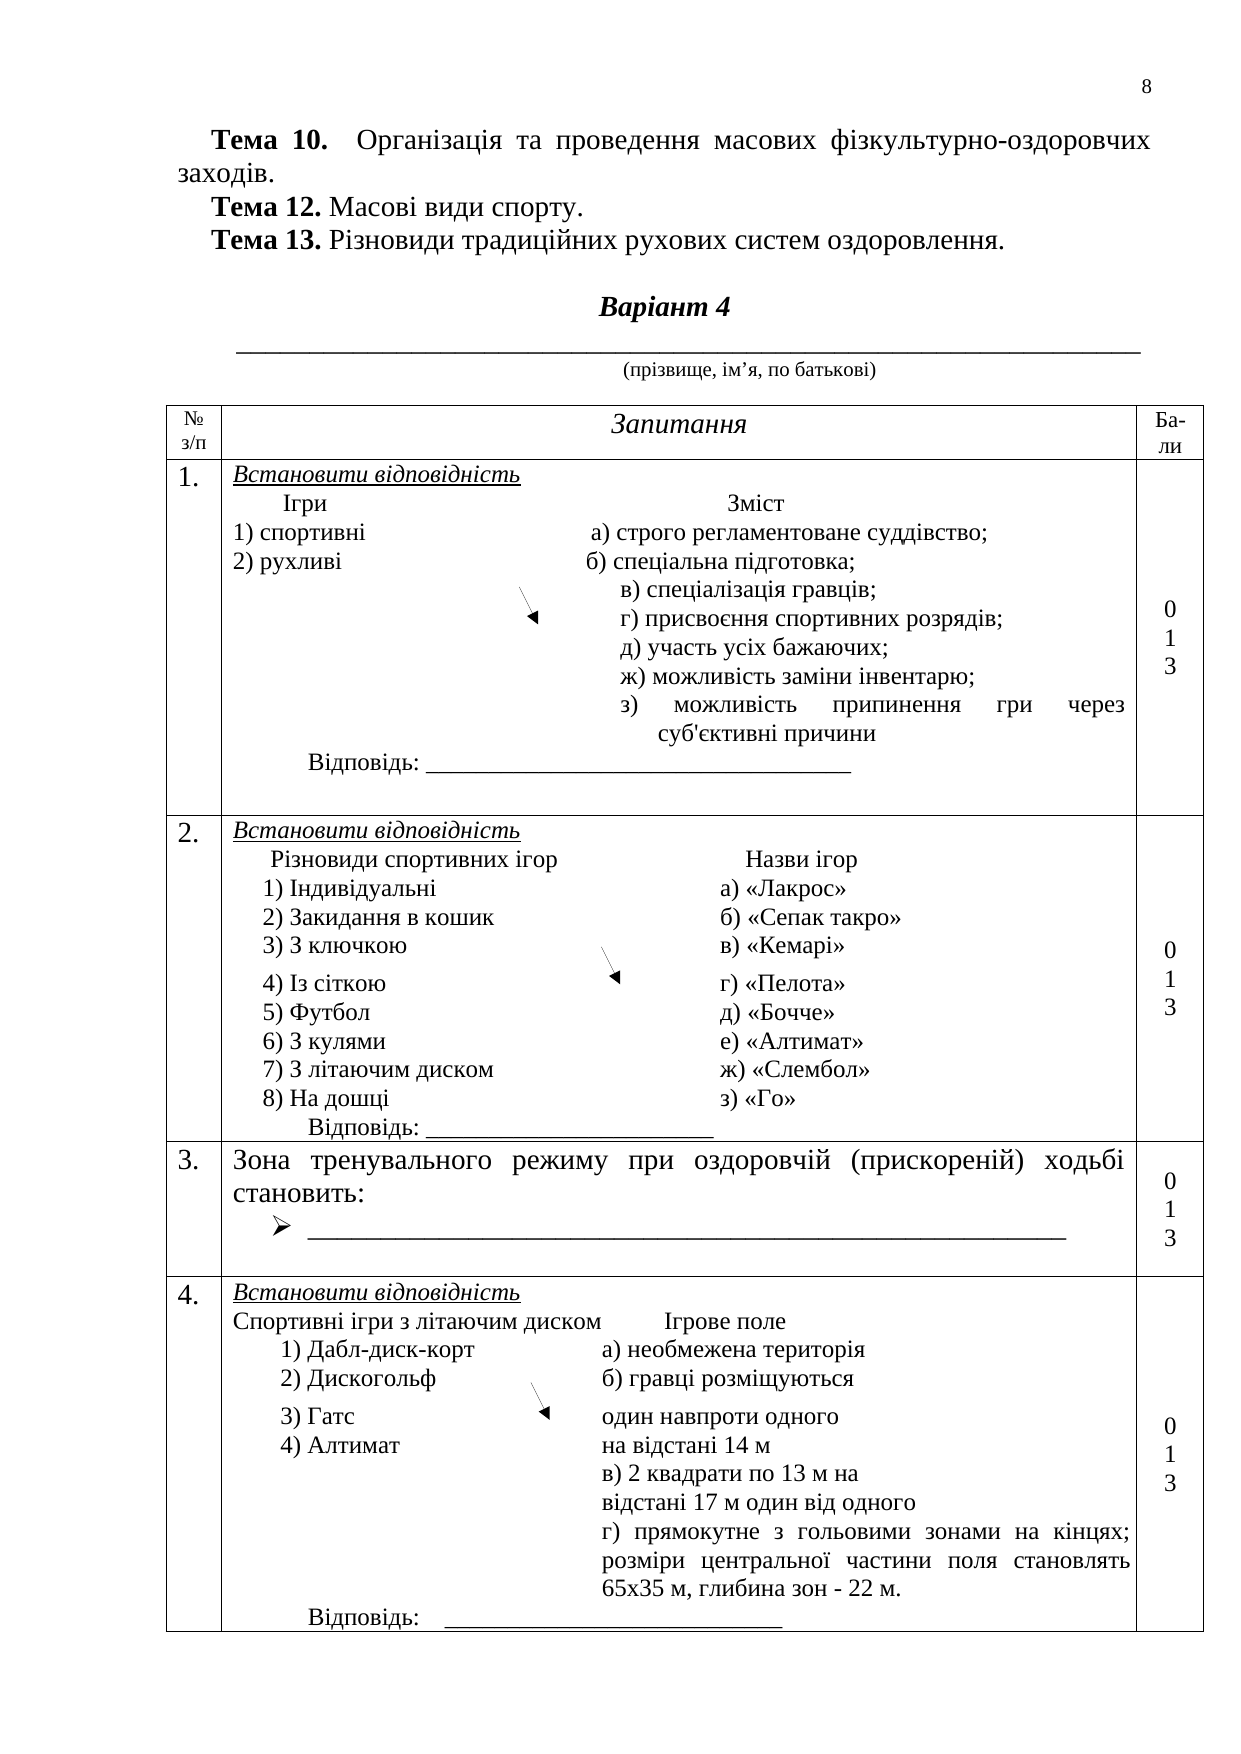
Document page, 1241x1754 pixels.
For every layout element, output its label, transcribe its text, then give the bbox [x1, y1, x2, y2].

table_cell [167, 816, 221, 1141]
table_cell [167, 460, 221, 814]
text Тема 12. Масові види спорту. [177, 189, 1152, 222]
table_cell Встановити відповідність Спортивні ігри з літаючим диском Ігрове поле Відповідь: ___________________________ [222, 1277, 1136, 1631]
table_cell Встановити відповідність Різновиди спортивних ігор Назви ігор Відповідь: _______________________ [222, 816, 1136, 1141]
text Варіант 4 [177, 289, 1152, 323]
table_header Запитання [222, 406, 1136, 458]
table_cell [167, 1142, 221, 1276]
table_header Ба-ли [1137, 406, 1203, 458]
table_cell 0 1 3 [1137, 1142, 1203, 1276]
text Тема 10. Організація та проведення масових фізкультурно-оздоровчих заходів. [177, 122, 1152, 189]
table_cell 0 1 3 [1137, 1277, 1203, 1631]
text ______________________________________________________________ [177, 323, 1152, 357]
table_cell Зона тренувального режиму при оздоровчій (прискореній) ходьбі становить: ____________________________________________________ [222, 1142, 1136, 1276]
text (прізвище, ім’я, по батькові) [288, 357, 1152, 381]
table_cell [167, 1277, 221, 1631]
table_header № з/п [167, 406, 221, 458]
text Тема 13. Різновиди традиційних рухових систем оздоровлення. [177, 222, 1152, 256]
table_cell 0 1 3 [1137, 460, 1203, 814]
table_cell 0 1 3 [1137, 816, 1203, 1141]
table_cell Встановити відповідність Ігри Зміст 1) спортивні а) строго регламентоване суддівство; 2) рухливі б) спеціальна підготовка; в) спеціалізація гравців; г) присвоєння спортивних розрядів; д) участь усіх бажаючих; ж) можливість заміни інвентарю; з) можливість припинення гри через суб'єктивні причини Відповідь: __________________________________ [222, 460, 1136, 814]
